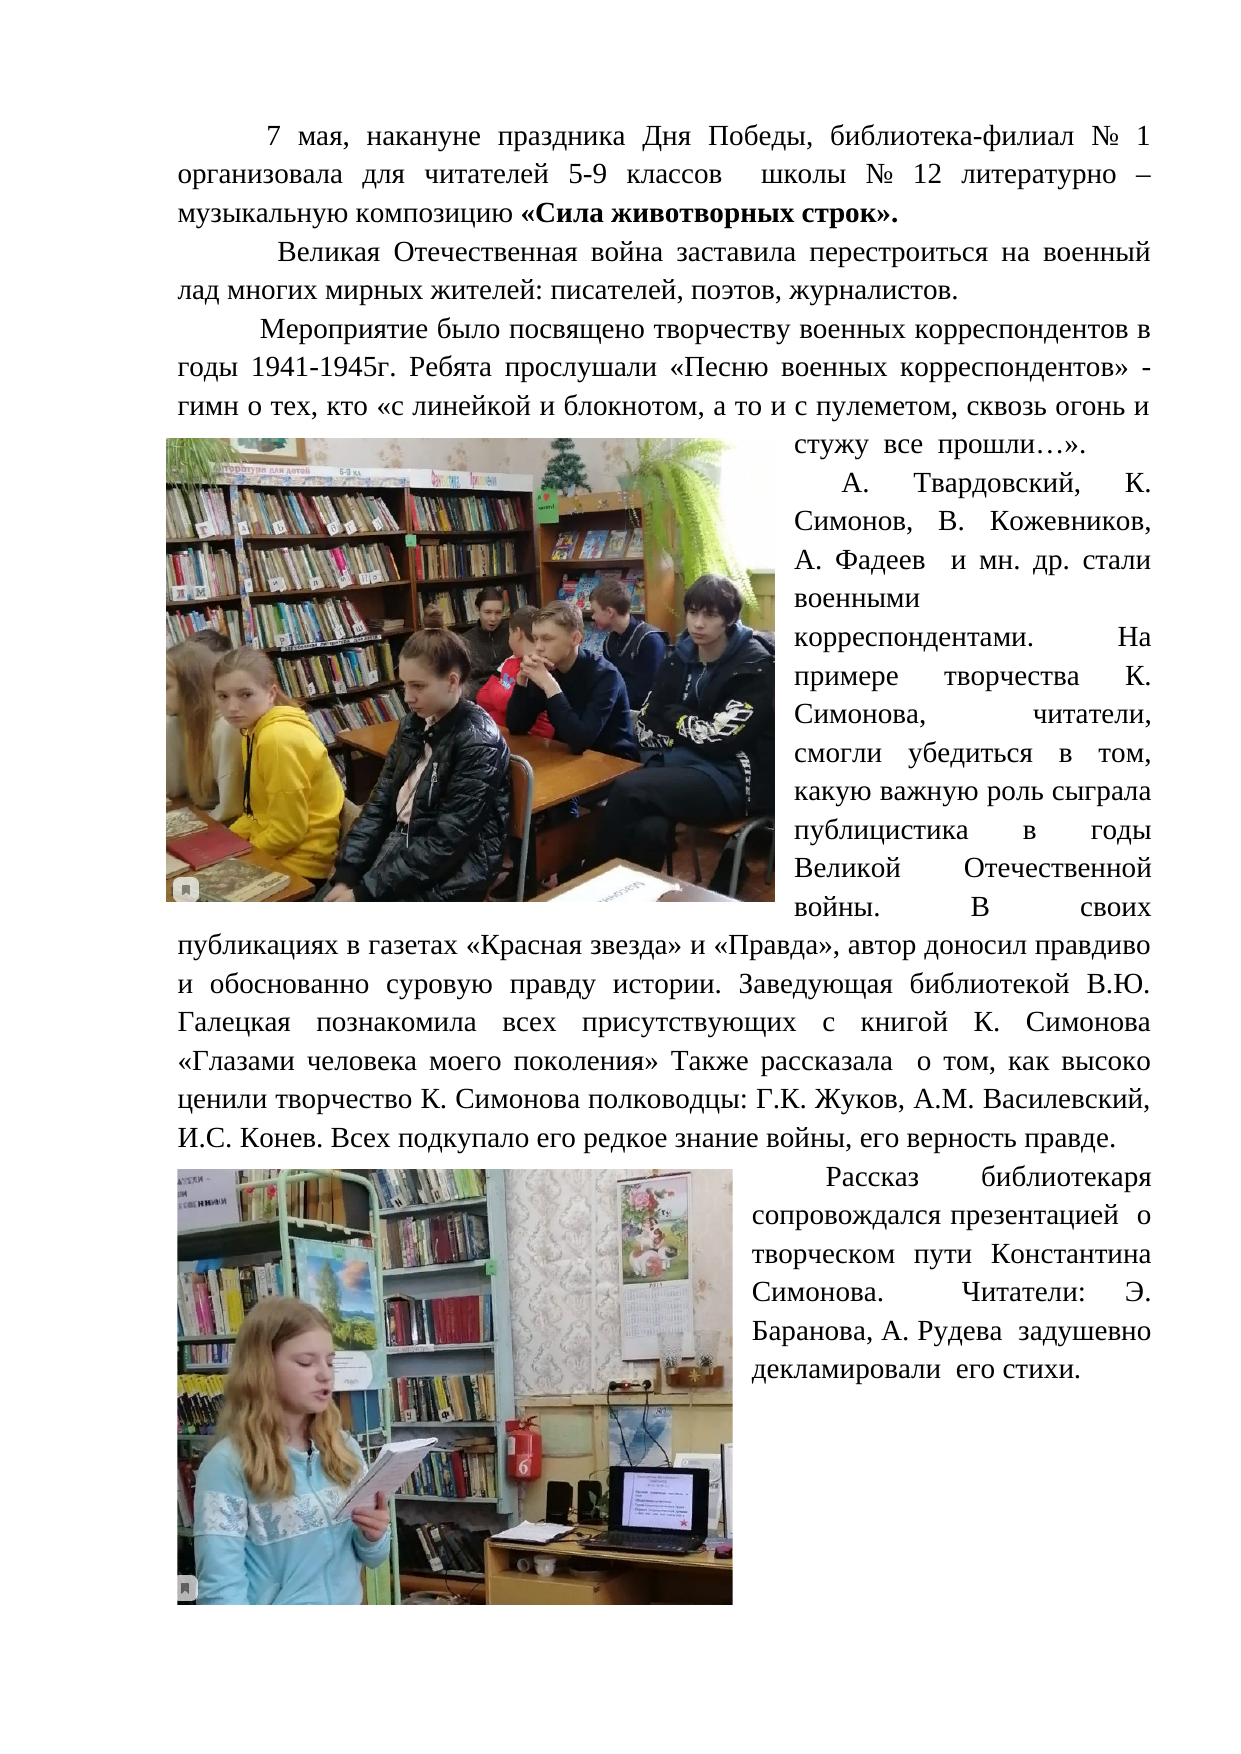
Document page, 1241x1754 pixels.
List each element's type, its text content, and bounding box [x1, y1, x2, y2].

text 7 мая, накануне праздника Дня Победы, библиотека-филиал № 1 организовала для читателей 5-9 классов школы № 12 литературно – музыкальную композицию «Сила животворных строк». [177, 118, 1152, 229]
text А. Твардовский, К. Симонов, В. Кожевников, А. Фадеев и мн. др. стали военными корреспондентами. На примере творчества К. Симонова, читатели, смогли убедиться в том, какую важную роль сыграла публицистика в годы Великой Отечественной войны. В своих публикациях в газетах «Красная звезда» и «Правда», автор доносил правдиво и обоснованно суровую правду истории. Заведующая библиотекой В.Ю. Галецкая познакомила всех присутствующих с книгой К. Симонова «Глазами человека моего поколения» Также рассказала о том, как высоко ценили творчество К. Симонова полководцы: Г.К. Жуков, А.М. Василевский, И.С. Конев. Всех подкупало его редкое знание войны, его верность правде. [177, 465, 1152, 884]
text Великая Отечественная война заставила перестроиться на военный лад многих мирных жителей: писателей, поэтов, журналистов. [177, 234, 1152, 306]
text Рассказ библиотекаря сопровождался презентацией о творческом пути Константина Симонова. Читатели: Э. Баранова, А. Рудева задушевно декламировали его стихи. [177, 889, 1152, 999]
text Мероприятие было посвящено творчеству военных корреспондентов в годы 1941-1945г. Ребята прослушали «Песню военных корреспондентов» - гимн о тех, кто «с линейкой и блокнотом, а то и с пулеметом, сквозь огонь и стужу все прошли…». [177, 311, 1152, 460]
